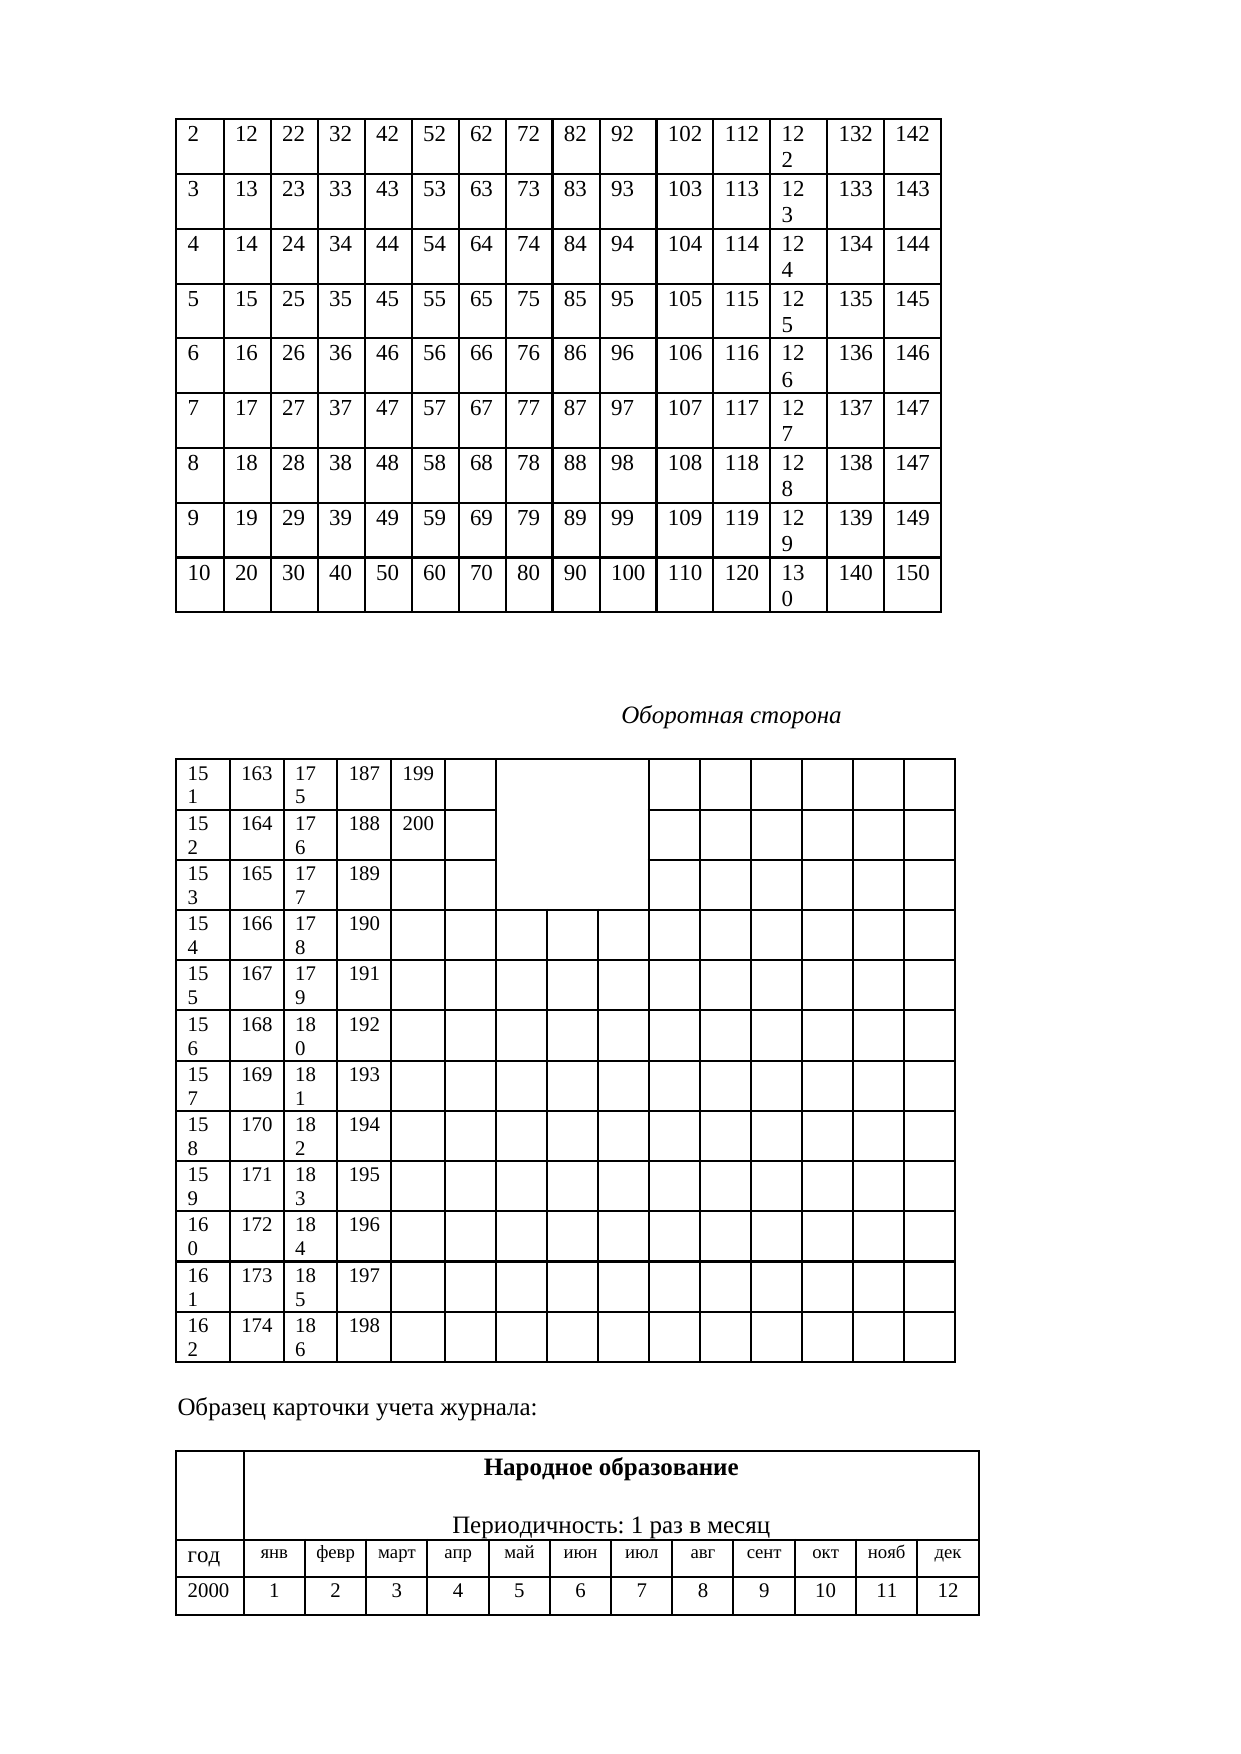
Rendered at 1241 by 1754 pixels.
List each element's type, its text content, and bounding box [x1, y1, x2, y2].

table_cell 145 [885, 285, 940, 337]
table_cell 62 [460, 120, 505, 173]
table_cell 10 [177, 559, 223, 611]
table_cell 166 [231, 911, 283, 959]
table_cell [392, 1212, 444, 1260]
table_cell 12 [918, 1578, 978, 1614]
table_cell 2 [177, 120, 223, 173]
table_cell [752, 911, 801, 959]
table_cell 44 [366, 230, 411, 282]
table_cell [854, 961, 903, 1009]
table_cell 153 [177, 861, 229, 909]
table_cell 56 [413, 339, 458, 392]
table_cell 82 [554, 120, 599, 173]
table_cell [548, 911, 597, 959]
table_cell 138 [828, 449, 883, 502]
table_cell [752, 1313, 801, 1361]
table_cell 36 [319, 339, 364, 392]
table_cell [497, 1162, 546, 1210]
table_cell 96 [601, 339, 655, 392]
table_header [650, 760, 699, 808]
table_cell 80 [507, 559, 551, 611]
table_cell [905, 1212, 954, 1260]
table_cell 18 [225, 449, 270, 502]
table_cell 40 [319, 559, 364, 611]
table_cell 144 [885, 230, 940, 282]
table_cell 132 [828, 120, 883, 173]
table_cell 167 [231, 961, 283, 1009]
table_cell [392, 1162, 444, 1210]
table_cell [803, 861, 852, 909]
table_cell [701, 1212, 750, 1260]
table_cell 48 [366, 449, 411, 502]
table_cell [803, 1112, 852, 1160]
table_cell [392, 1263, 444, 1311]
table_cell 117 [714, 394, 769, 447]
table_cell 79 [507, 504, 551, 556]
table_cell 147 [885, 394, 940, 447]
table_cell [905, 961, 954, 1009]
table_header 199 [392, 760, 444, 808]
table_cell [446, 861, 495, 909]
table_cell [392, 911, 444, 959]
table_cell 38 [319, 449, 364, 502]
table_cell [905, 811, 954, 859]
table_cell [599, 961, 648, 1009]
table_header [854, 760, 903, 808]
table_cell 124 [771, 230, 826, 282]
table_cell 33 [319, 175, 364, 228]
table_cell 119 [714, 504, 769, 556]
table_cell [752, 1011, 801, 1059]
table_cell 10 [796, 1578, 855, 1614]
table_cell [854, 861, 903, 909]
table_cell [392, 1313, 444, 1361]
table_cell 135 [828, 285, 883, 337]
table_cell [446, 811, 495, 859]
table_cell [650, 1112, 699, 1160]
table_cell 64 [460, 230, 505, 282]
table_cell 157 [177, 1062, 229, 1110]
table_cell 60 [413, 559, 458, 611]
table_cell 6 [551, 1578, 610, 1614]
table_header 163 [231, 760, 283, 808]
table_cell 185 [285, 1263, 336, 1311]
table_cell 116 [714, 339, 769, 392]
table_cell 130 [771, 559, 826, 611]
table_cell авг [673, 1541, 732, 1576]
table_cell 172 [231, 1212, 283, 1260]
table_cell 189 [338, 861, 390, 909]
table_cell 134 [828, 230, 883, 282]
table_cell 29 [272, 504, 317, 556]
table_cell 9 [734, 1578, 794, 1614]
table_cell [650, 1313, 699, 1361]
table_cell 182 [285, 1112, 336, 1160]
table_cell 70 [460, 559, 505, 611]
table_cell [803, 961, 852, 1009]
table_cell 191 [338, 961, 390, 1009]
table_cell 177 [285, 861, 336, 909]
table_cell [446, 911, 495, 959]
text Оборотная сторона [177, 700, 1152, 729]
table_cell 66 [460, 339, 505, 392]
table_cell 168 [231, 1011, 283, 1059]
table_cell [446, 1112, 495, 1160]
table_cell [392, 1112, 444, 1160]
table_cell 154 [177, 911, 229, 959]
table_cell 99 [601, 504, 655, 556]
table_cell [803, 1062, 852, 1110]
table_cell [599, 911, 648, 959]
table_cell 69 [460, 504, 505, 556]
table_cell 179 [285, 961, 336, 1009]
table_cell [599, 1011, 648, 1059]
table_cell 50 [366, 559, 411, 611]
table_cell [392, 1062, 444, 1110]
table_cell 83 [554, 175, 599, 228]
table_cell [497, 1313, 546, 1361]
table_cell 2000 [177, 1578, 243, 1614]
table_cell [752, 1112, 801, 1160]
table_cell 43 [366, 175, 411, 228]
table_cell [446, 1263, 495, 1311]
table_cell 149 [885, 504, 940, 556]
table_cell 1 [245, 1578, 304, 1614]
table_cell 85 [554, 285, 599, 337]
table_cell [701, 961, 750, 1009]
table_cell 123 [771, 175, 826, 228]
table_cell 54 [413, 230, 458, 282]
table_cell [803, 1263, 852, 1311]
table_cell 170 [231, 1112, 283, 1160]
table_cell апр [428, 1541, 488, 1576]
table_cell 46 [366, 339, 411, 392]
table_cell 25 [272, 285, 317, 337]
table_cell 58 [413, 449, 458, 502]
table_cell [854, 1313, 903, 1361]
table_cell 45 [366, 285, 411, 337]
table_header 187 [338, 760, 390, 808]
table_cell [497, 1263, 546, 1311]
table_cell 136 [828, 339, 883, 392]
table_cell сент [734, 1541, 794, 1576]
table_cell 198 [338, 1313, 390, 1361]
table_cell 147 [885, 449, 940, 502]
table_cell [446, 1011, 495, 1059]
table_cell [650, 1011, 699, 1059]
table_cell 140 [828, 559, 883, 611]
table_cell 72 [507, 120, 551, 173]
table_cell 65 [460, 285, 505, 337]
table_header [446, 760, 495, 808]
table_cell 110 [658, 559, 712, 611]
table_cell [599, 1263, 648, 1311]
table_cell [854, 1212, 903, 1260]
table_cell 52 [413, 120, 458, 173]
table_cell [854, 811, 903, 859]
table_cell 183 [285, 1162, 336, 1210]
table_cell 53 [413, 175, 458, 228]
table_cell [650, 1062, 699, 1110]
table_cell 120 [714, 559, 769, 611]
table_cell [752, 1263, 801, 1311]
table_cell [548, 1212, 597, 1260]
table_cell 129 [771, 504, 826, 556]
table_cell [650, 861, 699, 909]
table_cell 90 [554, 559, 599, 611]
table_cell июн [551, 1541, 610, 1576]
table_cell [650, 1263, 699, 1311]
table_cell 156 [177, 1011, 229, 1059]
table_cell 17 [225, 394, 270, 447]
table_cell [392, 861, 444, 909]
table_cell 125 [771, 285, 826, 337]
table_cell [752, 961, 801, 1009]
table_cell [803, 1212, 852, 1260]
table_cell [599, 1313, 648, 1361]
table_cell [752, 1162, 801, 1210]
table_cell [548, 1011, 597, 1059]
table_cell 63 [460, 175, 505, 228]
table_cell [701, 811, 750, 859]
table_cell [803, 1011, 852, 1059]
table_cell 173 [231, 1263, 283, 1311]
table_cell 158 [177, 1112, 229, 1160]
table_cell 118 [714, 449, 769, 502]
table_cell 55 [413, 285, 458, 337]
table_header Народное образование Периодичность: 1 раз в месяц [245, 1452, 978, 1539]
table_cell 143 [885, 175, 940, 228]
table_cell [599, 1112, 648, 1160]
table_header [497, 760, 648, 909]
table_cell [497, 1212, 546, 1260]
table_cell 176 [285, 811, 336, 859]
table_cell [905, 1062, 954, 1110]
table_header 151 [177, 760, 229, 808]
table_cell 74 [507, 230, 551, 282]
table_cell [446, 1212, 495, 1260]
table_cell 100 [601, 559, 655, 611]
table_cell 122 [771, 120, 826, 173]
table_cell 8 [177, 449, 223, 502]
table_cell 126 [771, 339, 826, 392]
table_cell [548, 961, 597, 1009]
table_cell [701, 1062, 750, 1110]
table_cell 106 [658, 339, 712, 392]
table_cell 197 [338, 1263, 390, 1311]
table_cell [650, 1212, 699, 1260]
table_cell 112 [714, 120, 769, 173]
table_header [752, 760, 801, 808]
table_cell 95 [601, 285, 655, 337]
table_cell 37 [319, 394, 364, 447]
table_cell 88 [554, 449, 599, 502]
table_cell 5 [177, 285, 223, 337]
table_cell 57 [413, 394, 458, 447]
table_cell 193 [338, 1062, 390, 1110]
table_header [701, 760, 750, 808]
table_cell 42 [366, 120, 411, 173]
table_cell [548, 1313, 597, 1361]
table_cell 68 [460, 449, 505, 502]
table_cell [701, 861, 750, 909]
table_cell [497, 961, 546, 1009]
table_cell [548, 1062, 597, 1110]
table_cell 171 [231, 1162, 283, 1210]
table_cell [650, 811, 699, 859]
table_cell 155 [177, 961, 229, 1009]
table_cell [905, 1263, 954, 1311]
table_cell 59 [413, 504, 458, 556]
table_cell [701, 1162, 750, 1210]
table_cell дек [918, 1541, 978, 1576]
table_cell 3 [177, 175, 223, 228]
table_cell [854, 1011, 903, 1059]
table_cell 3 [367, 1578, 426, 1614]
table_header [177, 1452, 243, 1539]
table_cell 47 [366, 394, 411, 447]
table_cell 196 [338, 1212, 390, 1260]
table_cell 174 [231, 1313, 283, 1361]
table_cell [392, 1011, 444, 1059]
table_cell 146 [885, 339, 940, 392]
table_cell 67 [460, 394, 505, 447]
table_cell 93 [601, 175, 655, 228]
table_cell 14 [225, 230, 270, 282]
table_cell 98 [601, 449, 655, 502]
table_cell [599, 1062, 648, 1110]
table_cell 77 [507, 394, 551, 447]
table_cell 181 [285, 1062, 336, 1110]
table_cell 35 [319, 285, 364, 337]
table_cell 15 [225, 285, 270, 337]
table_cell 128 [771, 449, 826, 502]
table_cell 49 [366, 504, 411, 556]
table_cell 195 [338, 1162, 390, 1210]
table_cell [905, 1162, 954, 1210]
table_cell 7 [177, 394, 223, 447]
table_cell [752, 811, 801, 859]
text Образец карточки учета журнала: [177, 1392, 1152, 1421]
table_cell 133 [828, 175, 883, 228]
table_cell год [177, 1541, 243, 1576]
table_cell [803, 811, 852, 859]
table_cell [599, 1212, 648, 1260]
table_cell 30 [272, 559, 317, 611]
table_cell 169 [231, 1062, 283, 1110]
table_cell 160 [177, 1212, 229, 1260]
table_cell [650, 911, 699, 959]
table_cell 180 [285, 1011, 336, 1059]
table_cell [905, 911, 954, 959]
table_cell 86 [554, 339, 599, 392]
table_cell 4 [428, 1578, 488, 1614]
table_cell [701, 1011, 750, 1059]
table_cell 107 [658, 394, 712, 447]
table_cell июл [612, 1541, 671, 1576]
table_cell 73 [507, 175, 551, 228]
table_cell [701, 911, 750, 959]
table_cell март [367, 1541, 426, 1576]
table_cell 115 [714, 285, 769, 337]
table_cell 192 [338, 1011, 390, 1059]
table_cell 13 [225, 175, 270, 228]
table_cell 200 [392, 811, 444, 859]
table_cell 39 [319, 504, 364, 556]
table_cell 9 [177, 504, 223, 556]
table_cell [752, 1062, 801, 1110]
table_cell 19 [225, 504, 270, 556]
table_cell 7 [612, 1578, 671, 1614]
table_header [803, 760, 852, 808]
table_cell [701, 1112, 750, 1160]
table_cell [752, 861, 801, 909]
table_cell 164 [231, 811, 283, 859]
table_cell [497, 1062, 546, 1110]
table_cell 178 [285, 911, 336, 959]
table_cell окт [796, 1541, 855, 1576]
table_cell 76 [507, 339, 551, 392]
table_cell [650, 961, 699, 1009]
table_cell 137 [828, 394, 883, 447]
table_cell [548, 1112, 597, 1160]
table_cell 194 [338, 1112, 390, 1160]
table_cell 87 [554, 394, 599, 447]
table_cell 75 [507, 285, 551, 337]
table_cell 108 [658, 449, 712, 502]
table_cell [446, 1062, 495, 1110]
table_cell [854, 1263, 903, 1311]
table_cell 109 [658, 504, 712, 556]
table_cell [599, 1162, 648, 1210]
table_cell 127 [771, 394, 826, 447]
table_cell 152 [177, 811, 229, 859]
table_cell [701, 1313, 750, 1361]
table_cell 159 [177, 1162, 229, 1210]
table_cell 92 [601, 120, 655, 173]
table_cell 94 [601, 230, 655, 282]
table_cell 28 [272, 449, 317, 502]
table_cell 89 [554, 504, 599, 556]
table_cell [392, 961, 444, 1009]
table_cell [548, 1162, 597, 1210]
table_cell 113 [714, 175, 769, 228]
table_cell [854, 1062, 903, 1110]
table_cell [701, 1263, 750, 1311]
table_cell 2 [306, 1578, 365, 1614]
table_cell 84 [554, 230, 599, 282]
table_cell [497, 911, 546, 959]
table_cell 150 [885, 559, 940, 611]
table_cell 16 [225, 339, 270, 392]
table_header 175 [285, 760, 336, 808]
table_cell 32 [319, 120, 364, 173]
table_cell [905, 1011, 954, 1059]
table_cell [803, 911, 852, 959]
table_cell 103 [658, 175, 712, 228]
table_cell [650, 1162, 699, 1210]
table_cell 5 [490, 1578, 549, 1614]
table_cell [905, 861, 954, 909]
table_cell 105 [658, 285, 712, 337]
table_cell 190 [338, 911, 390, 959]
table_cell [803, 1162, 852, 1210]
table_cell 27 [272, 394, 317, 447]
table_cell [854, 1112, 903, 1160]
table_header [905, 760, 954, 808]
table_cell [854, 911, 903, 959]
table_cell 8 [673, 1578, 732, 1614]
table_cell [752, 1212, 801, 1260]
table_cell 12 [225, 120, 270, 173]
table_cell нояб [857, 1541, 916, 1576]
table_cell [548, 1263, 597, 1311]
table_cell [497, 1112, 546, 1160]
table_cell февр [306, 1541, 365, 1576]
table_cell [446, 961, 495, 1009]
table_cell 97 [601, 394, 655, 447]
table_cell 23 [272, 175, 317, 228]
table_cell 165 [231, 861, 283, 909]
table_cell май [490, 1541, 549, 1576]
table_cell 104 [658, 230, 712, 282]
table_cell [905, 1112, 954, 1160]
table_cell янв [245, 1541, 304, 1576]
table_cell 161 [177, 1263, 229, 1311]
table_cell [446, 1162, 495, 1210]
table_cell 24 [272, 230, 317, 282]
table_cell 102 [658, 120, 712, 173]
table_cell 188 [338, 811, 390, 859]
table_cell 162 [177, 1313, 229, 1361]
table_cell 186 [285, 1313, 336, 1361]
table_cell 34 [319, 230, 364, 282]
table_cell [803, 1313, 852, 1361]
table_cell 11 [857, 1578, 916, 1614]
table_cell [854, 1162, 903, 1210]
table_cell 22 [272, 120, 317, 173]
table_cell 142 [885, 120, 940, 173]
table_cell [905, 1313, 954, 1361]
table_cell 114 [714, 230, 769, 282]
table_cell 78 [507, 449, 551, 502]
table_cell 184 [285, 1212, 336, 1260]
table_cell 20 [225, 559, 270, 611]
table_cell 139 [828, 504, 883, 556]
table_cell [446, 1313, 495, 1361]
table_cell 4 [177, 230, 223, 282]
table_cell [497, 1011, 546, 1059]
table_cell 26 [272, 339, 317, 392]
table_cell 6 [177, 339, 223, 392]
